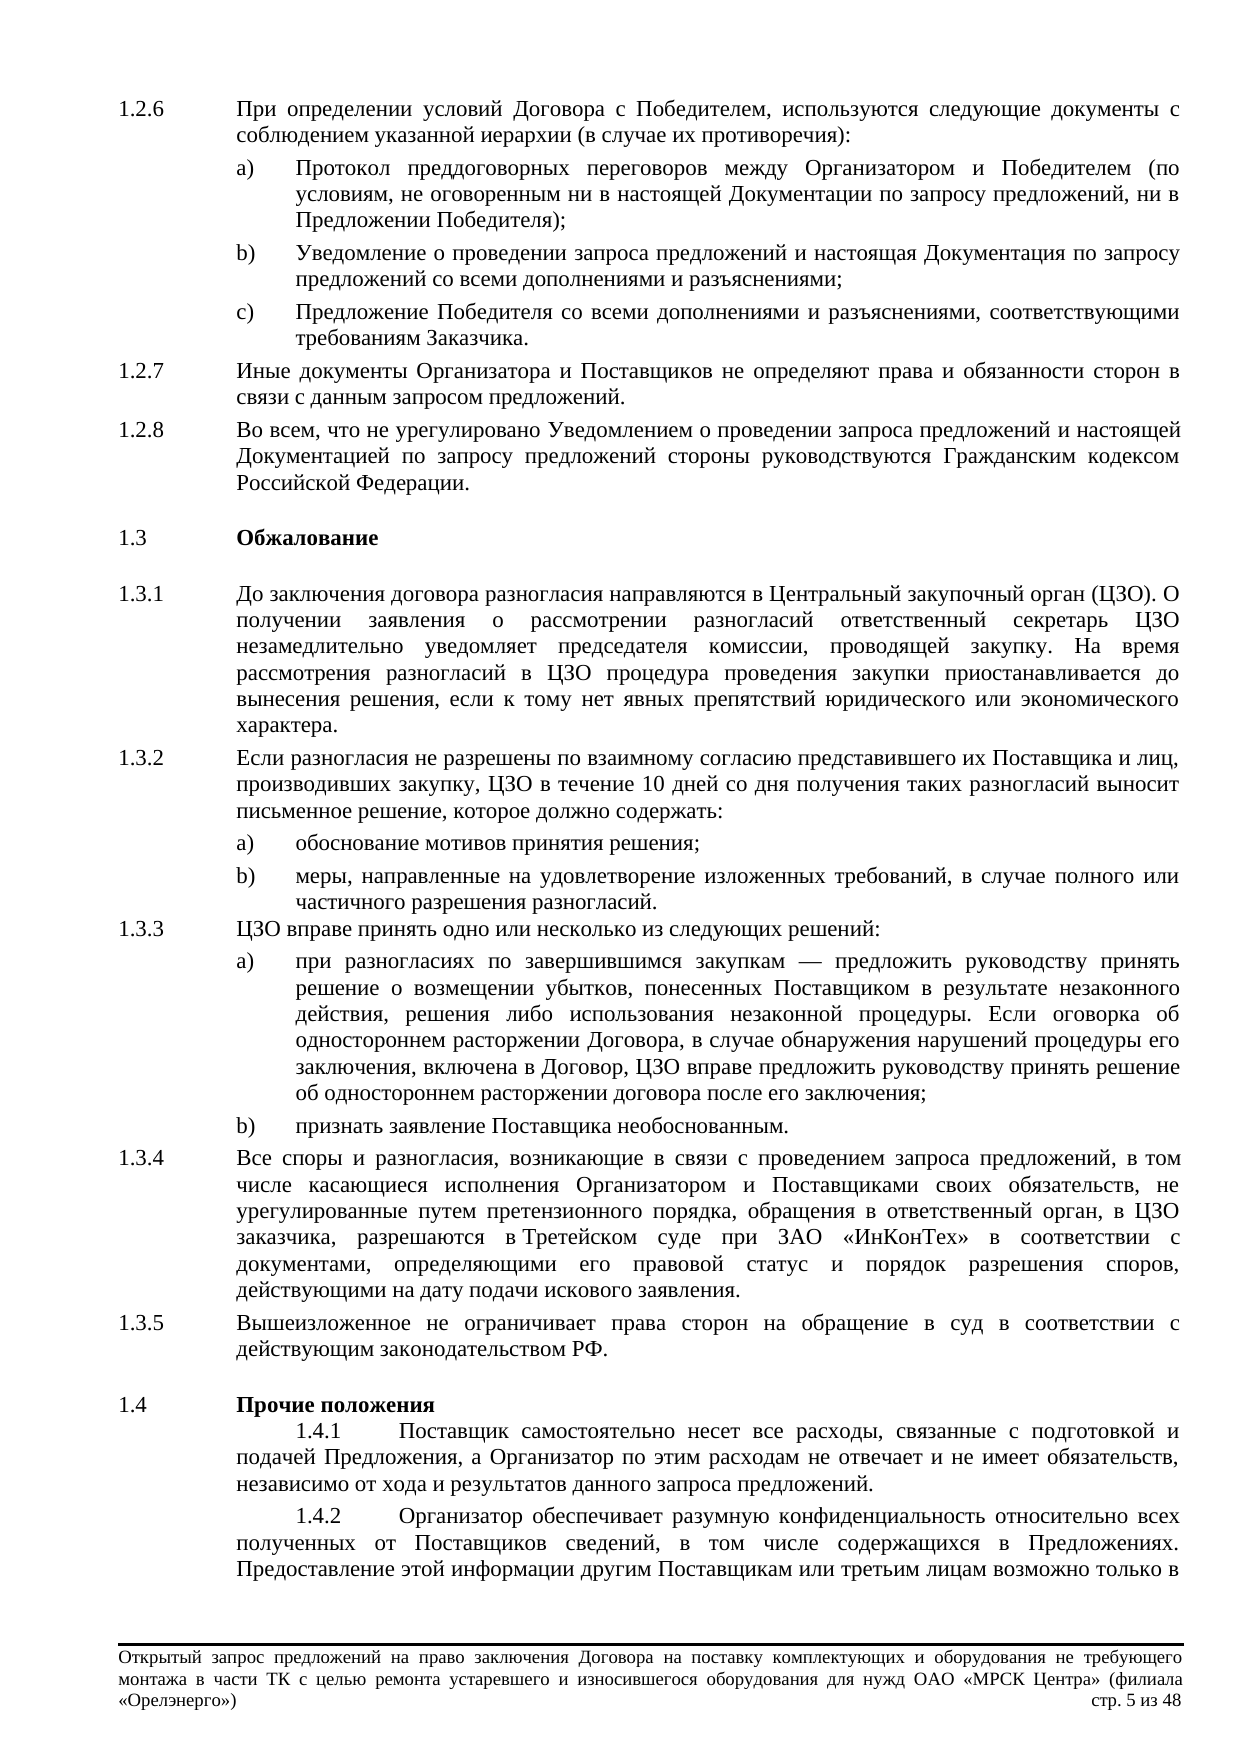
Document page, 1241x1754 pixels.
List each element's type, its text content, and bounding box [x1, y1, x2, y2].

list Уведомление о проведении запроса предложений и настоящая Документация по запросу предложений со всеми дополнениями и разъяснениями; [236, 239, 1181, 292]
list При определении условий Договора с Победителем, используются следующие документы с соблюдением указанной иерархии (в случае их противоречия): [118, 95, 1181, 148]
list Если разногласия не разрешены по взаимному согласию представившего их Поставщика и лиц, производивших закупку, ЦЗО в течение 10 дней со дня получения таких разногласий выносит письменное решение, которое должно содержать: [118, 744, 1181, 823]
list Иные документы Организатора и Поставщиков не определяют права и обязанности сторон в связи с данным запросом предложений. [118, 357, 1181, 410]
list меры, направленные на удовлетворение изложенных требований, в случае полного или частичного разрешения разногласий. [236, 862, 1181, 915]
list Вышеизложенное не ограничивает права сторон на обращение в суд в соответствии с действующим законодательством РФ. [118, 1309, 1181, 1361]
subtitle Обжалование [118, 524, 1181, 551]
list Во всем, что не урегулировано Уведомлением о проведении запроса предложений и настоящей Документацией по запросу предложений стороны руководствуются Гражданским кодексом Российской Федерации. [118, 416, 1181, 495]
list До заключения договора разногласия направляются в Центральный закупочный орган (ЦЗО). О получении заявления о рассмотрении разногласий ответственный секретарь ЦЗО незамедлительно уведомляет председателя комиссии, проводящей закупку. На время рассмотрения разногласий в ЦЗО процедура проведения закупки приостанавливается до вынесения решения, если к тому нет явных препятствий юридического или экономического характера. [118, 580, 1181, 738]
list Протокол преддоговорных переговоров между Организатором и Победителем (по условиям, не оговоренным ни в настоящей Документации по запросу предложений, ни в Предложении Победителя); [236, 154, 1181, 233]
subtitle Прочие положения [118, 1391, 1181, 1417]
list признать заявление Поставщика необоснованным. [236, 1112, 1181, 1138]
list ЦЗО вправе принять одно или несколько из следующих решений: [118, 915, 1181, 941]
list Все споры и разногласия, возникающие в связи с проведением запроса предложений, в том числе касающиеся исполнения Организатором и Поставщиками своих обязательств, не урегулированные путем претензионного порядка, обращения в ответственный орган, в ЦЗО заказчика, разрешаются в Третейском суде при ЗАО «ИнКонТех» в соответствии с документами, определяющими его правовой статус и порядок разрешения споров, действующими на дату подачи искового заявления. [118, 1144, 1181, 1302]
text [236, 1502, 1181, 1581]
list обоснование мотивов принятия решения; [236, 829, 1181, 856]
list при разногласиях по завершившимся закупкам — предложить руководству принять решение о возмещении убытков, понесенных Поставщиком в результате незаконного действия, решения либо использования незаконной процедуры. Если оговорка об одностороннем расторжении Договора, в случае обнаружения нарушений процедуры его заключения, включена в Договор, ЦЗО вправе предложить руководству принять решение об одностороннем расторжении договора после его заключения; [236, 947, 1181, 1106]
list Предложение Победителя со всеми дополнениями и разъяснениями, соответствующими требованиям Заказчика. [236, 298, 1181, 351]
text Поставщик самостоятельно несет все расходы, связанные с подготовкой и подачей Предложения, а Организатор по этим расходам не отвечает и не имеет обязательств, независимо от хода и результатов данного запроса предложений. [236, 1417, 1181, 1496]
